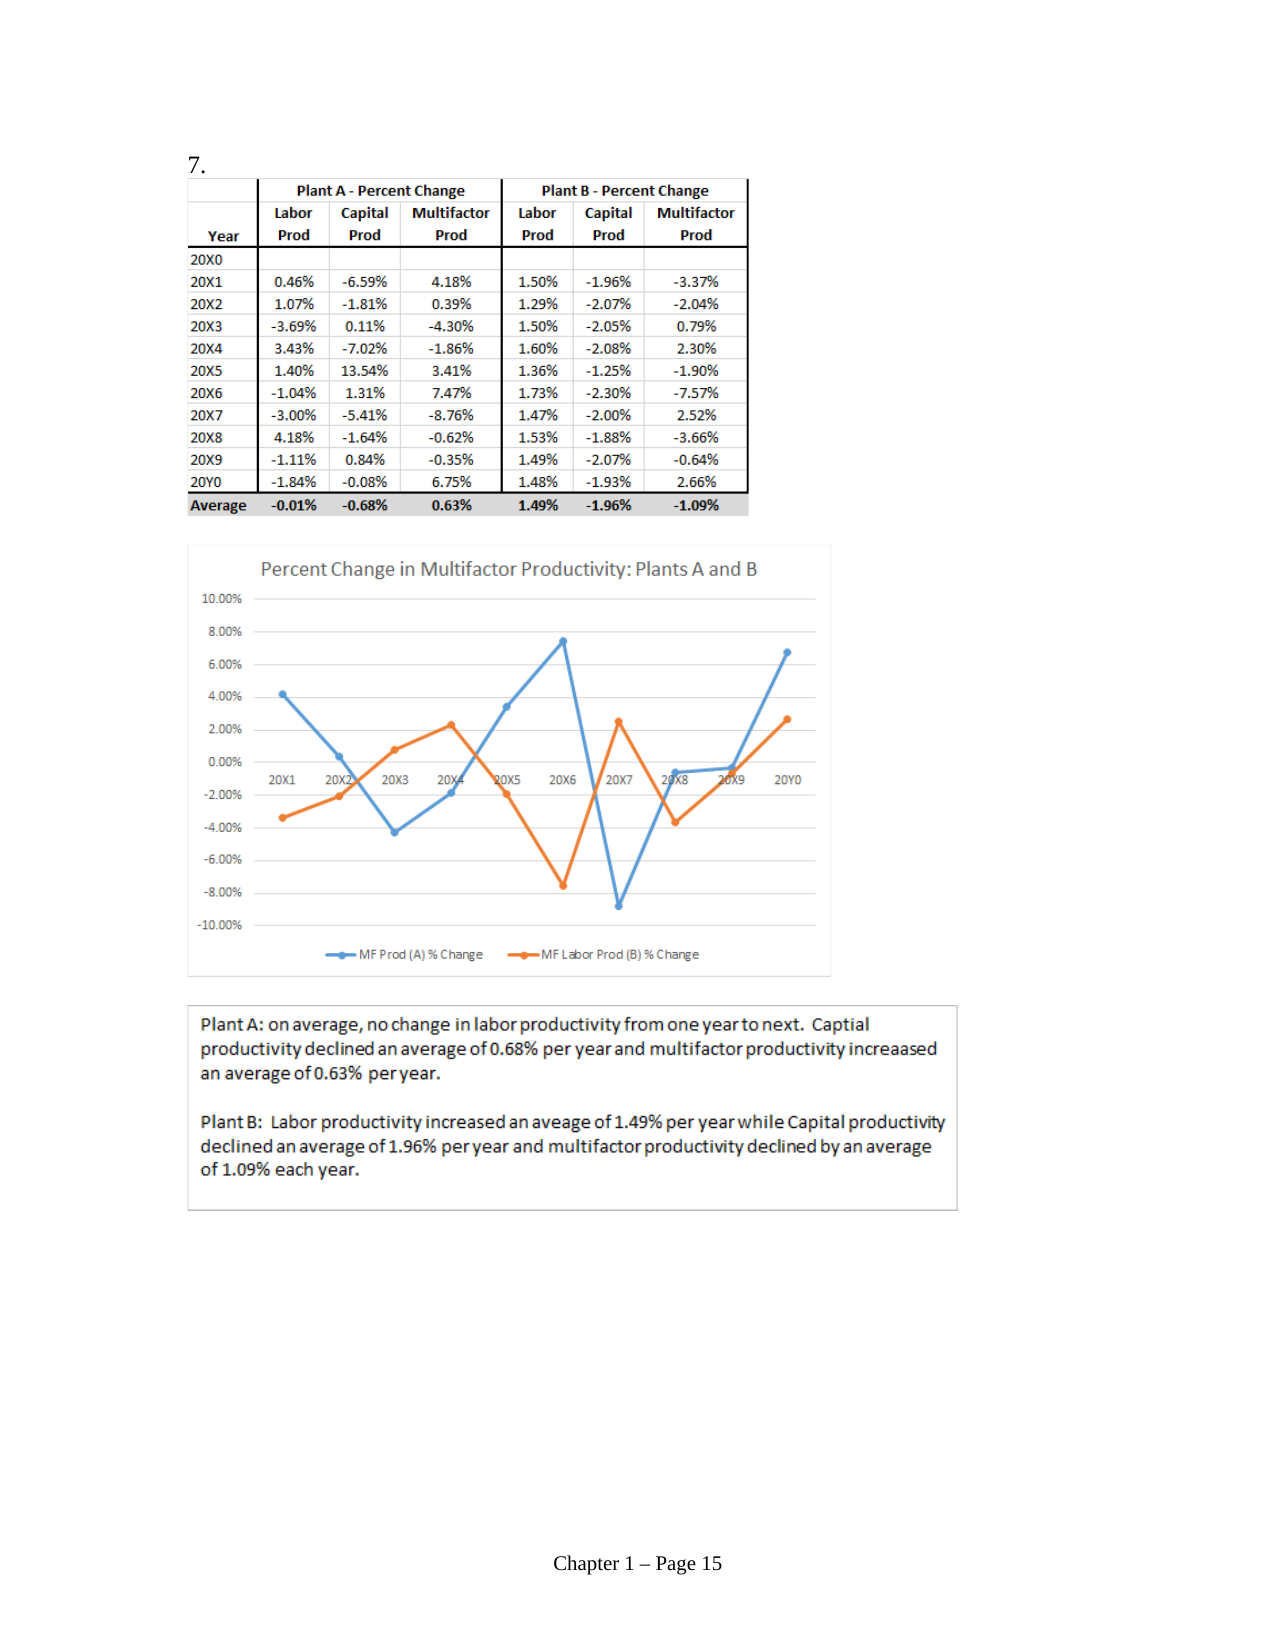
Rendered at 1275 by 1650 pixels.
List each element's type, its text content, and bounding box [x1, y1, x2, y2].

picture [187, 544, 832, 977]
text 7. [187, 150, 1087, 179]
picture [187, 178, 749, 516]
picture [187, 1005, 958, 1211]
